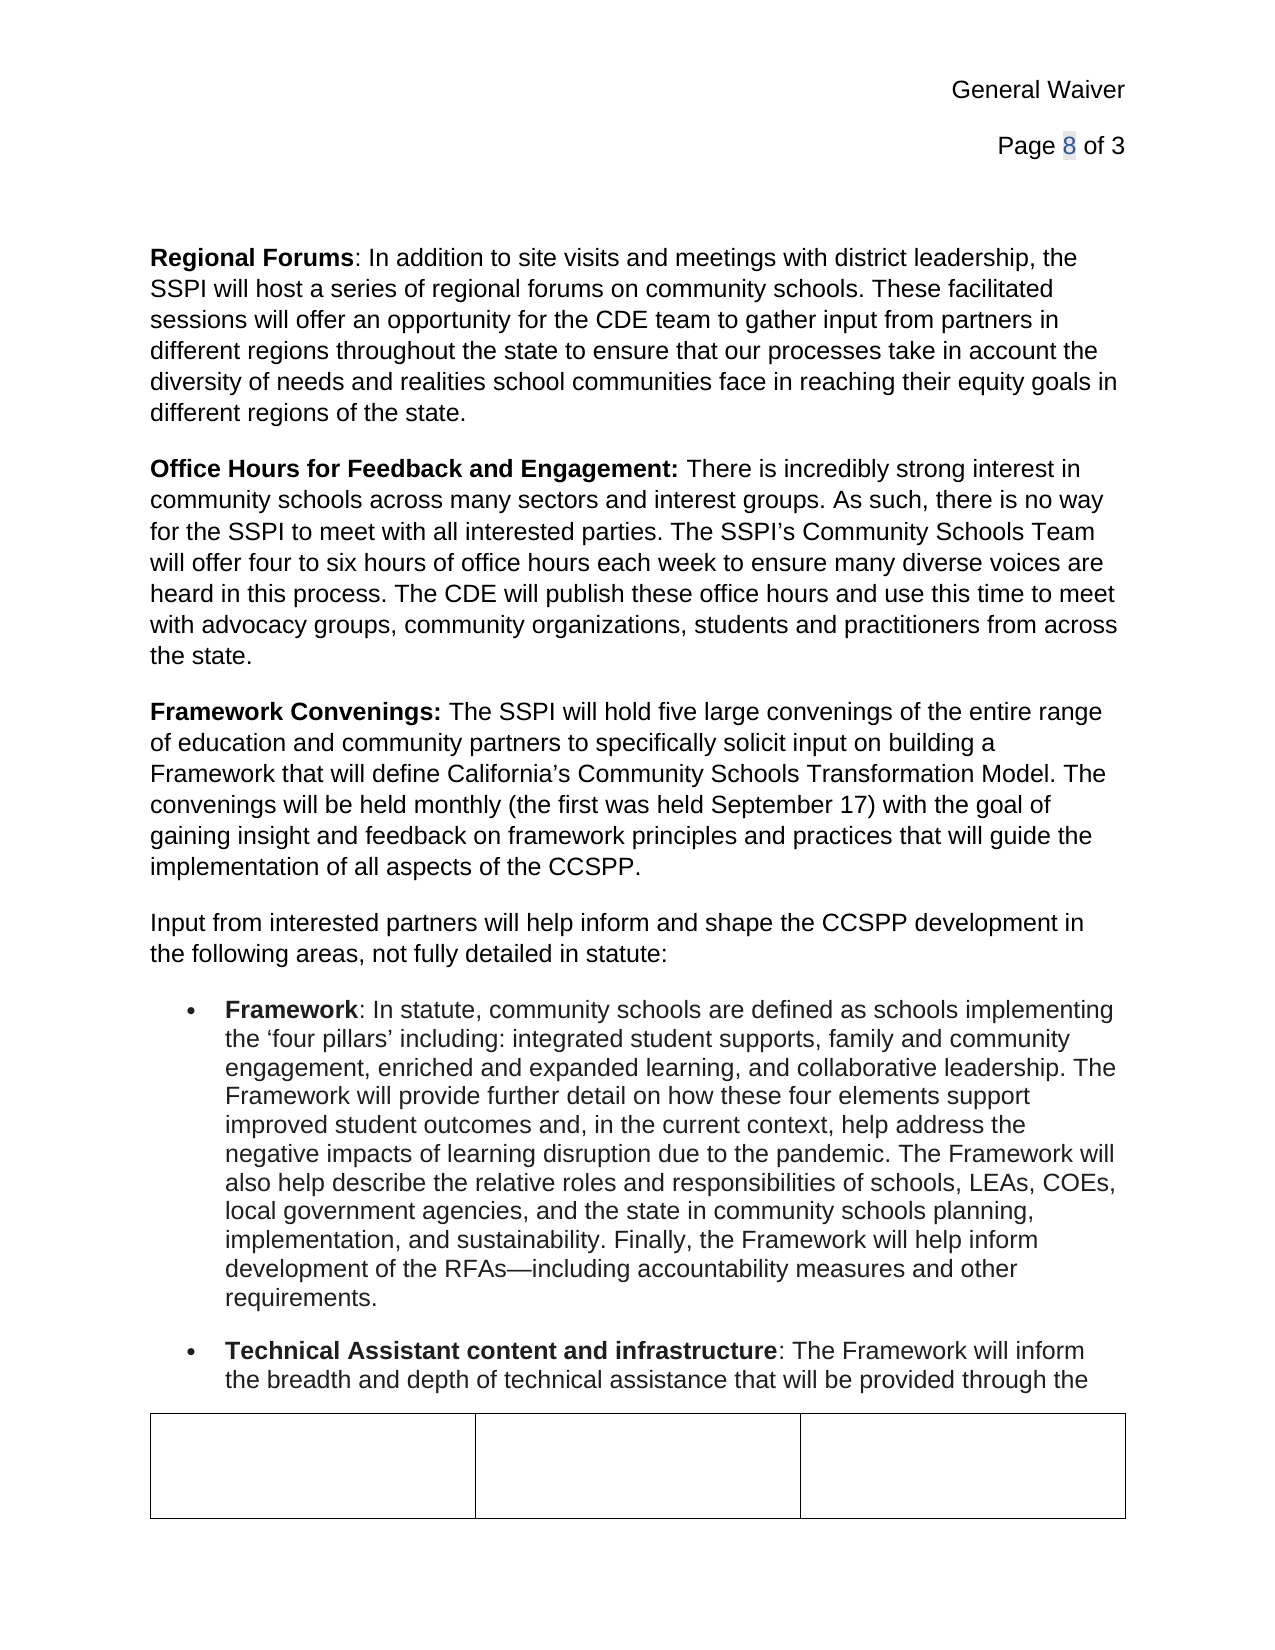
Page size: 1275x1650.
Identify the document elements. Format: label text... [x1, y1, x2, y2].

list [187, 1336, 1125, 1394]
text Regional Forums: In addition to site visits and meetings with district leadership, the SSPI will host a series of regional forums on community schools. These facilitated sessions will offer an opportunity for the CDE team to gather input from partners in different regions throughout the state to ensure that our processes take in account the diversity of needs and realities school communities face in reaching their equity goals in different regions of the state. [150, 243, 1125, 427]
text Framework Convenings: The SSPI will hold five large convenings of the entire range of education and community partners to specifically solicit input on building a Framework that will define California’s Community Schools Transformation Model. The convenings will be held monthly (the first was held September 17) with the goal of gaining insight and feedback on framework principles and practices that will guide the implementation of all aspects of the CCSPP. [150, 697, 1125, 881]
text Office Hours for Feedback and Engagement: There is incredibly strong interest in community schools across many sectors and interest groups. As such, there is no way for the SSPI to meet with all interested parties. The SSPI’s Community Schools Team will offer four to six hours of office hours each week to ensure many diverse voices are heard in this process. The CDE will publish these office hours and use this time to meet with advocacy groups, community organizations, students and practitioners from across the state. [150, 454, 1125, 669]
list Framework: In statute, community schools are defined as schools implementing the ‘four pillars’ including: integrated student supports, family and community engagement, enriched and expanded learning, and collaborative leadership. The Framework will provide further detail on how these four elements support improved student outcomes and, in the current context, help address the negative impacts of learning disruption due to the pandemic. The Framework will also help describe the relative roles and responsibilities of schools, LEAs, COEs, local government agencies, and the state in community schools planning, implementation, and sustainability. Finally, the Framework will help inform development of the RFAs—including accountability measures and other requirements. [187, 995, 1125, 1311]
text Input from interested partners will help inform and shape the CCSPP development in the following areas, not fully detailed in statute: [150, 908, 1125, 968]
